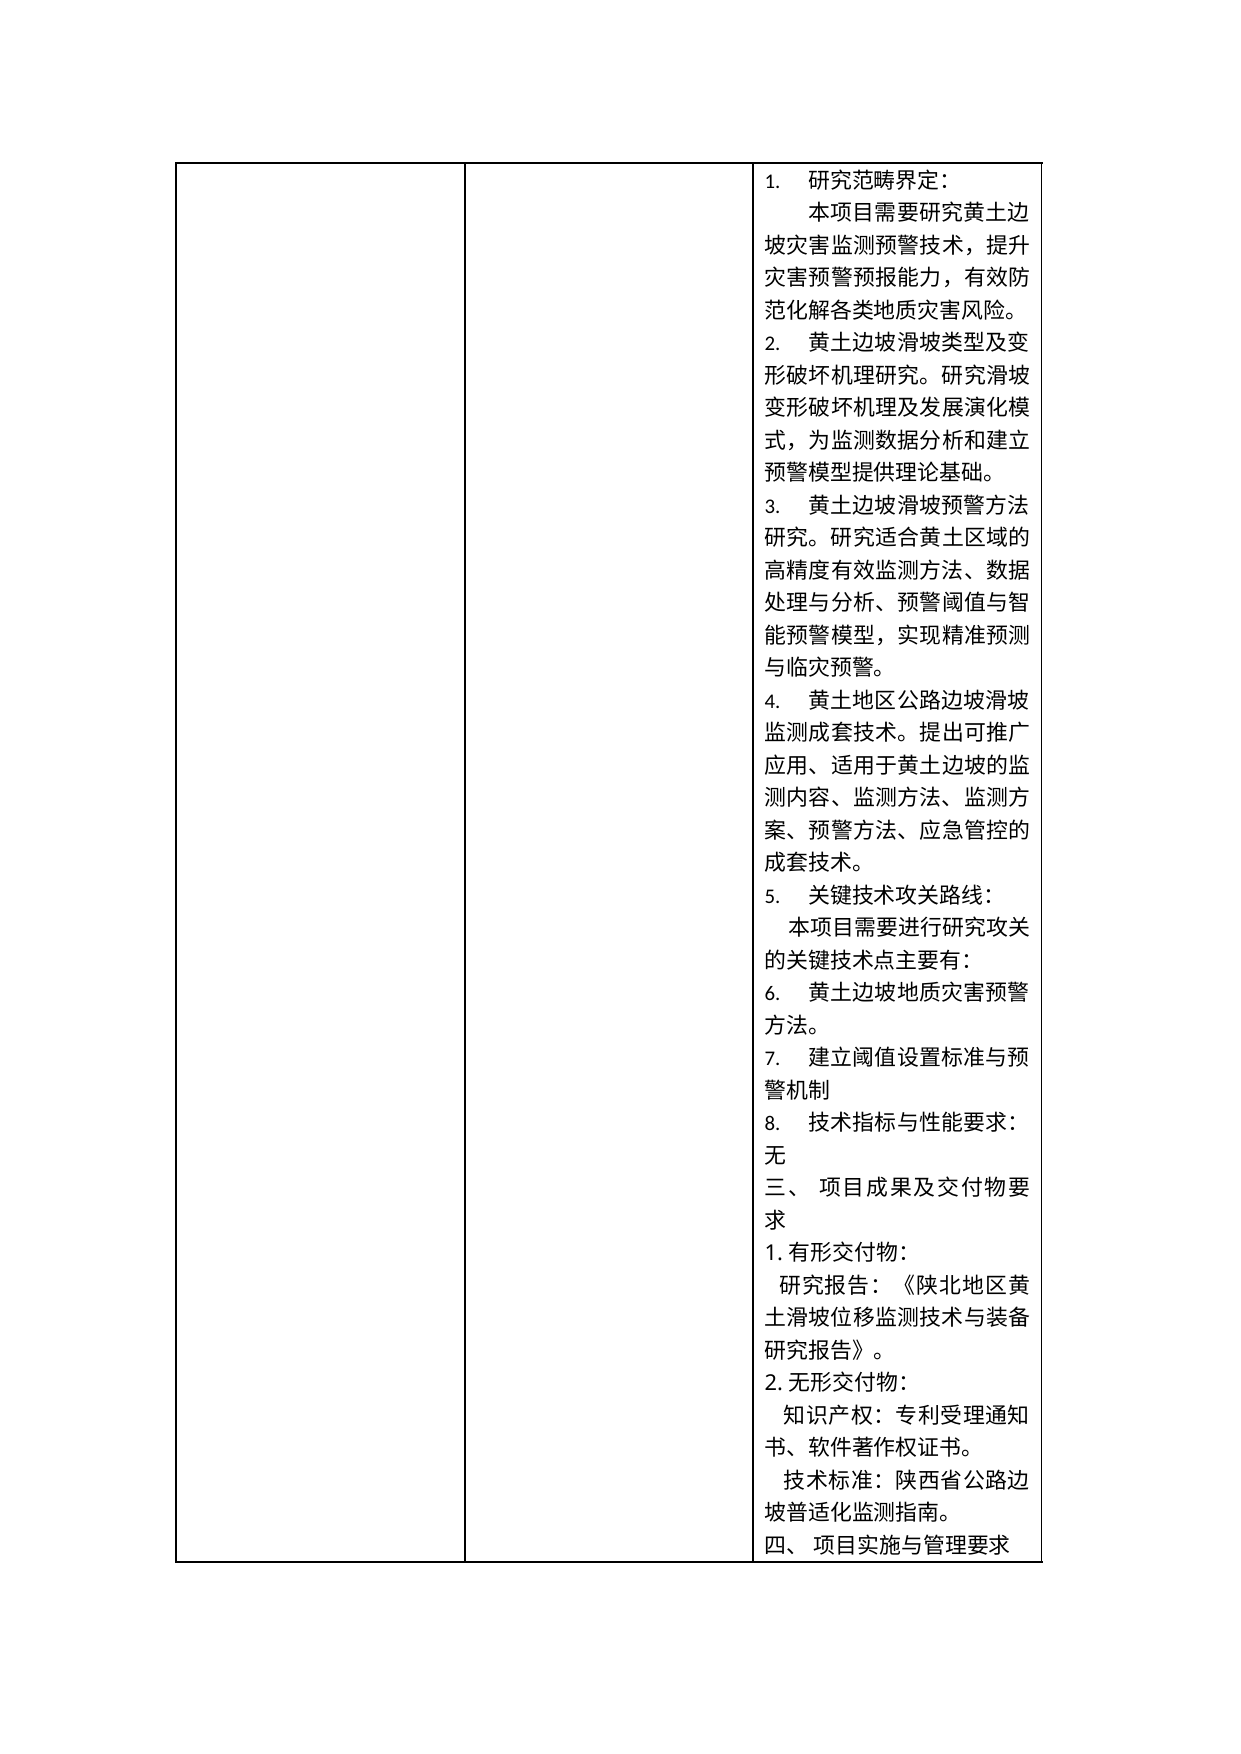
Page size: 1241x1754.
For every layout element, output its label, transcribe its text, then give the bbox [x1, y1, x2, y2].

table_cell [466, 164, 752, 1561]
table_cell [754, 164, 1041, 1561]
table_cell 1 [177, 164, 464, 1561]
